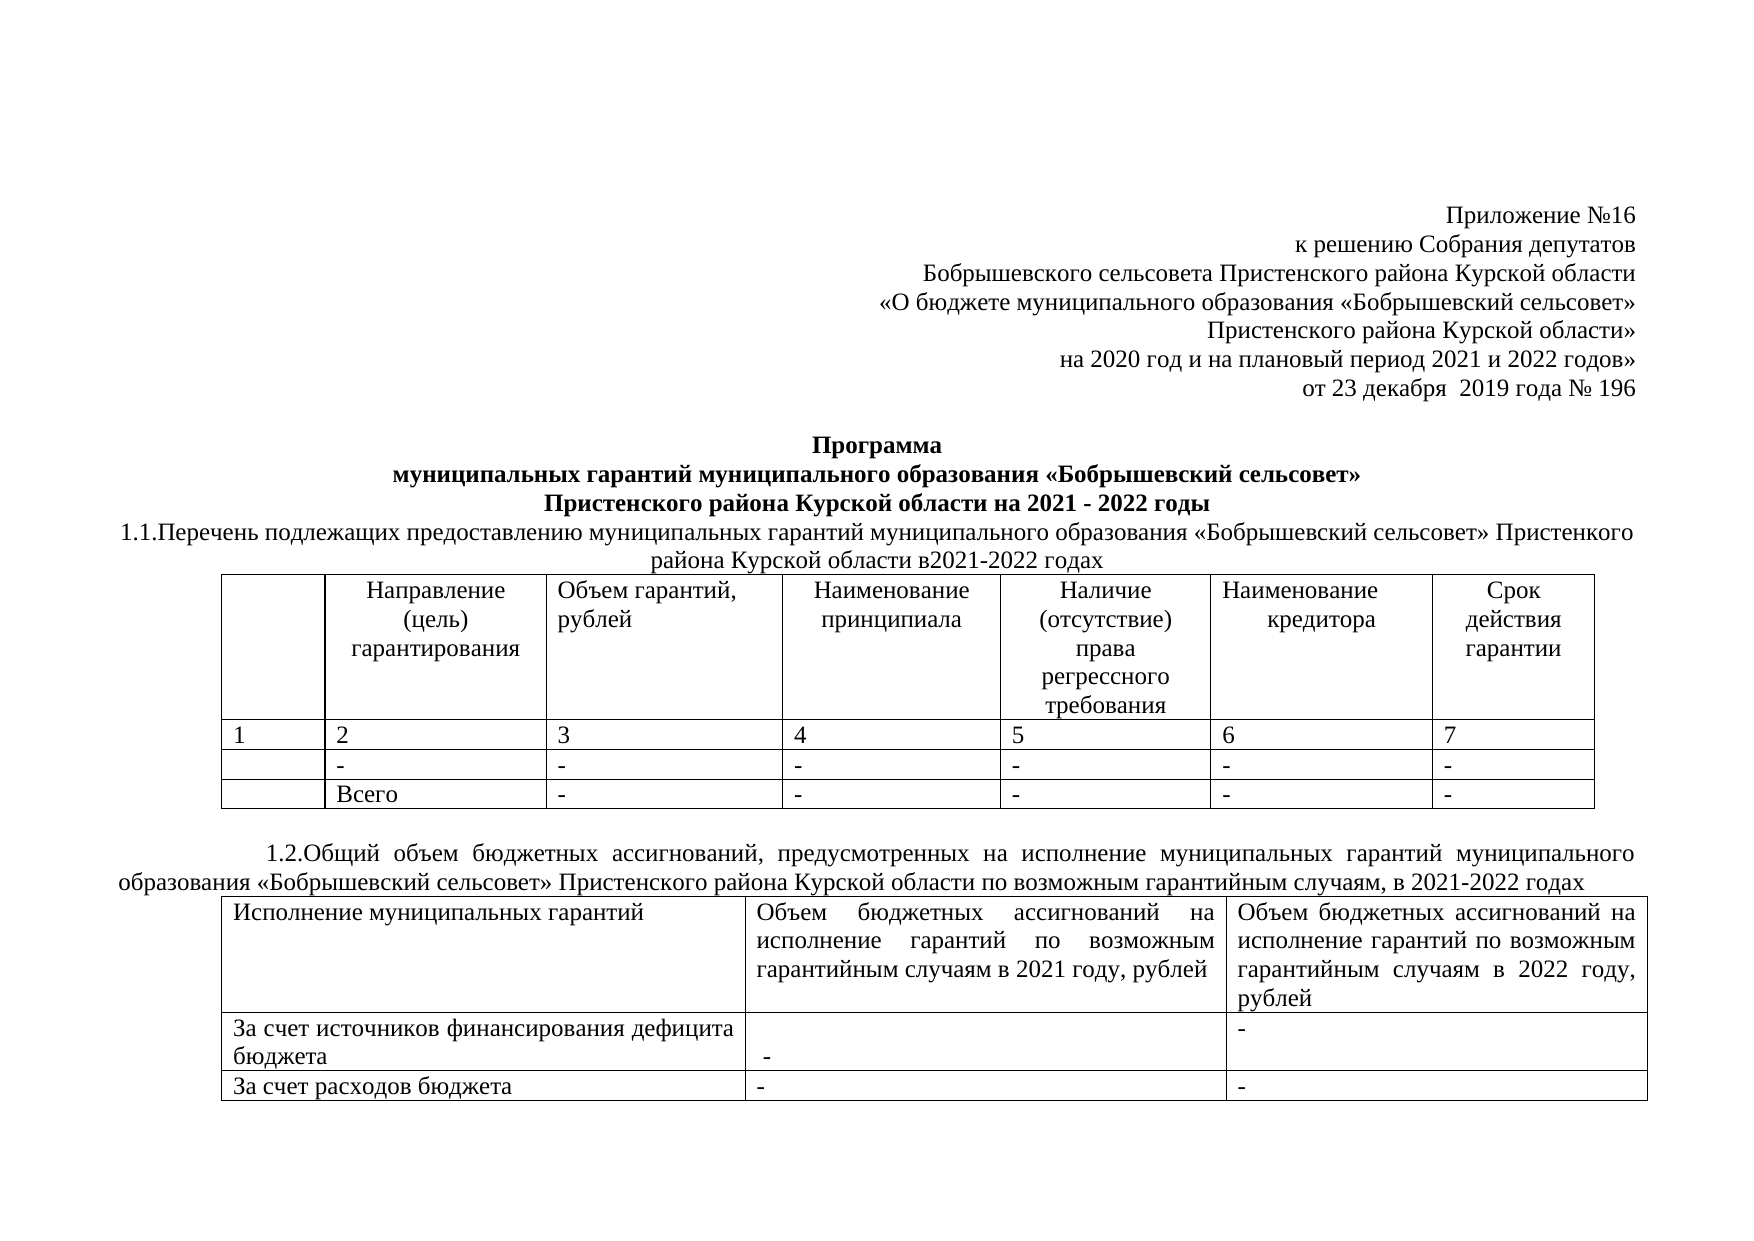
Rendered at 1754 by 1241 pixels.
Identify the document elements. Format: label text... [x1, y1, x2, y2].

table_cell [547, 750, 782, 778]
text Пристенского района Курской области» [118, 315, 1636, 344]
text от 23 декабря 2019 года № 196 [118, 373, 1636, 402]
text «О бюджете муниципального образования «Бобрышевский сельсовет» [118, 287, 1636, 315]
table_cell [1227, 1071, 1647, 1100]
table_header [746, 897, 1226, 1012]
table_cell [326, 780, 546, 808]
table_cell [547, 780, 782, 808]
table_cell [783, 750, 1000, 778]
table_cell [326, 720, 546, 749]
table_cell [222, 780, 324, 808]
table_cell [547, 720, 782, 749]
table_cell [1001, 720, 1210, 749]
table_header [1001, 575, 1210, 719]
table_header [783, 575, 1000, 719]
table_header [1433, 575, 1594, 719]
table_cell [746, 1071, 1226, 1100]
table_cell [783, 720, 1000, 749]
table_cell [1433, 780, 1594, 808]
text муниципальных гарантий муниципального образования «Бобрышевский сельсовет» [118, 459, 1636, 488]
text 1.1.Перечень подлежащих предоставлению муниципальных гарантий муниципального образования «Бобрышевский сельсовет» Пристенкого района Курской области в2021-2022 годах [118, 517, 1636, 574]
text Программа [118, 430, 1636, 459]
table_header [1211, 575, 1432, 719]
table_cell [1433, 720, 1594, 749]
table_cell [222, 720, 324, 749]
text Бобрышевского сельсовета Пристенского района Курской области [118, 258, 1636, 287]
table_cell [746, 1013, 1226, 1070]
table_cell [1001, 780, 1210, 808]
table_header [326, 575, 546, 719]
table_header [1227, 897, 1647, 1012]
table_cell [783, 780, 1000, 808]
text на 2020 год и на плановый период 2021 и 2022 годов» [118, 344, 1636, 373]
list 1.2.Общий объем бюджетных ассигнований, предусмотренных на исполнение муниципальных гарантий муниципального образования «Бобрышевский сельсовет» Пристенского района Курской области по возможным гарантийным случаям, в 2021-2022 годах [118, 838, 1636, 896]
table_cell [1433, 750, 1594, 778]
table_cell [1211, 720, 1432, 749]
text к решению Собрания депутатов [118, 229, 1636, 258]
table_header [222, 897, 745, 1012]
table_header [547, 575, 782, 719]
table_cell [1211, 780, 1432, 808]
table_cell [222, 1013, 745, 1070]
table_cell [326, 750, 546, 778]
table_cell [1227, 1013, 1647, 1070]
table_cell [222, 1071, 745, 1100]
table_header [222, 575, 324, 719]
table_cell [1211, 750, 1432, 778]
text Пристенского района Курской области на 2021 - 2022 годы [118, 488, 1636, 517]
text Приложение №16 [118, 200, 1636, 229]
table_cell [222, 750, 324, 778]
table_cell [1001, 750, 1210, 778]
